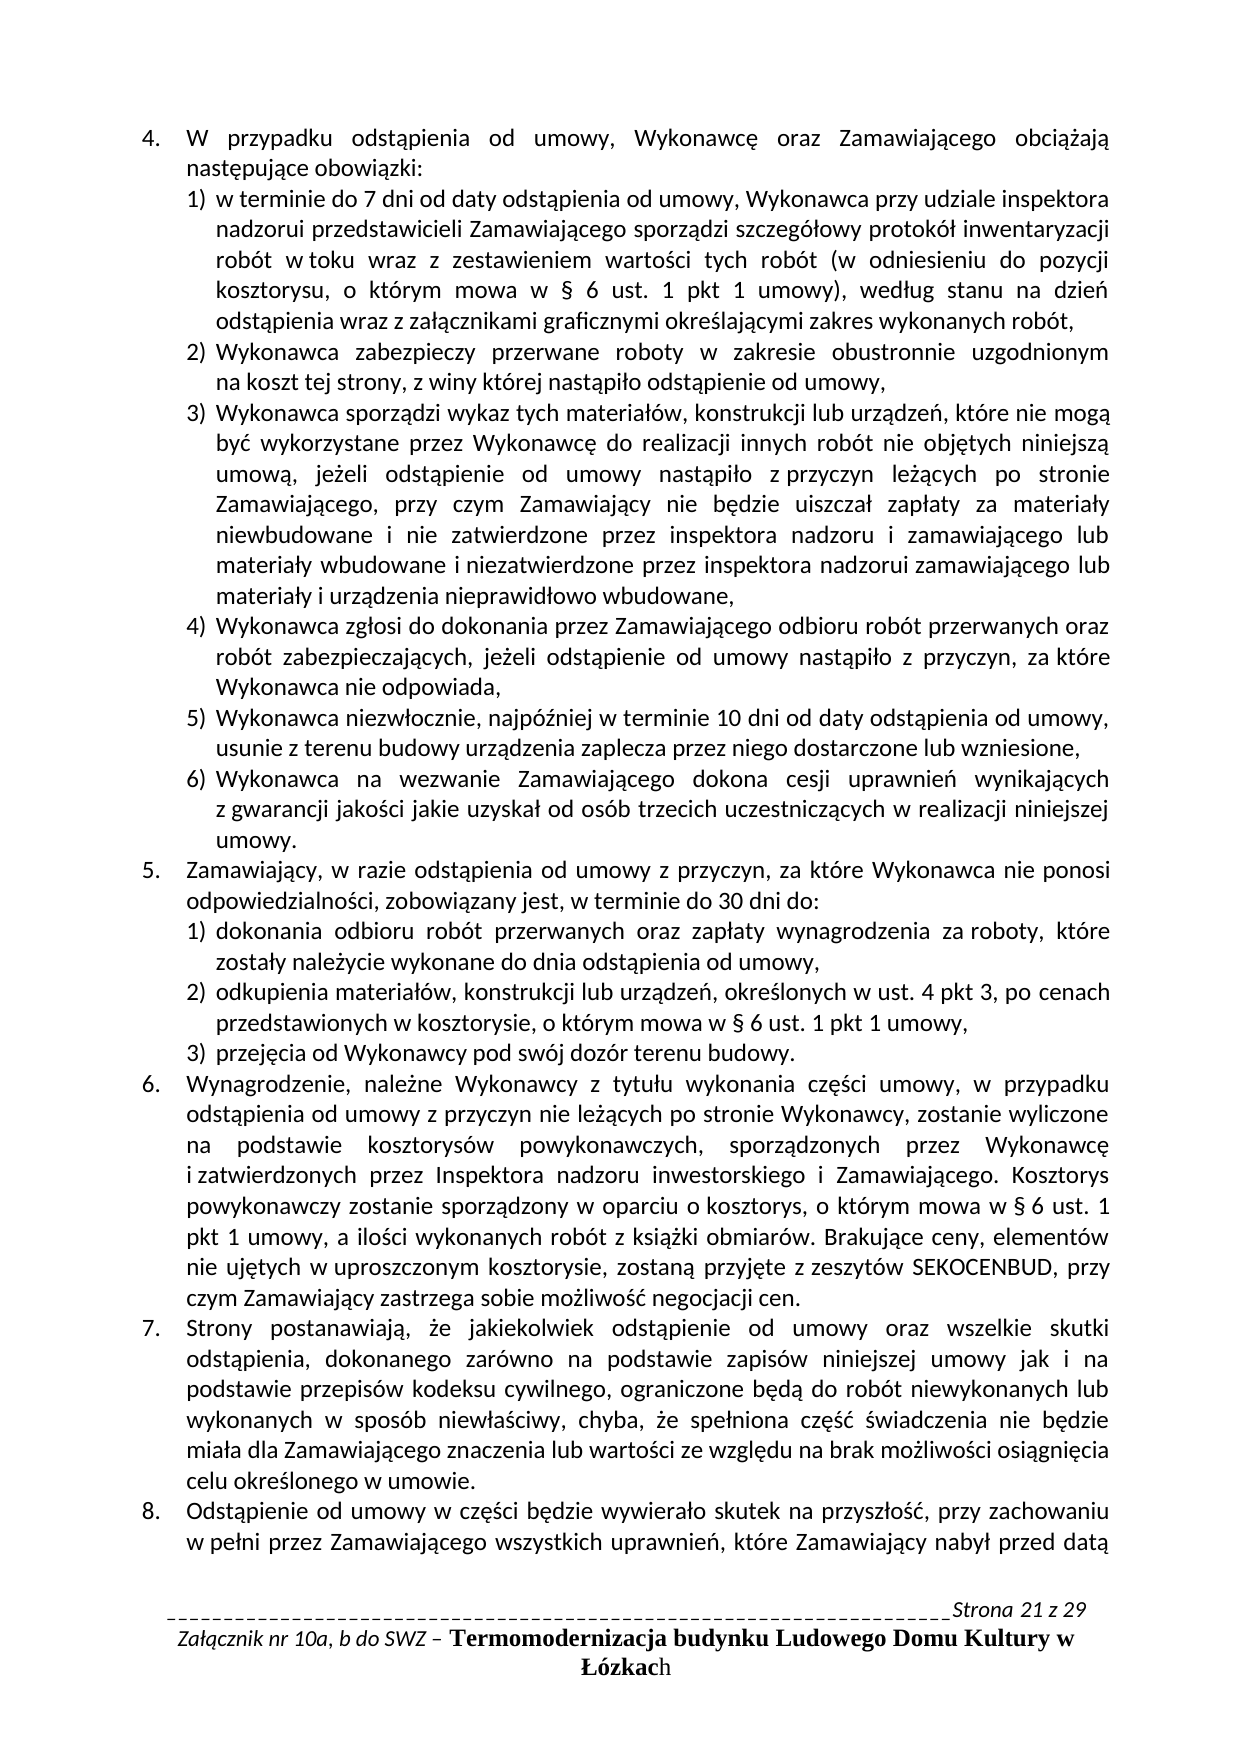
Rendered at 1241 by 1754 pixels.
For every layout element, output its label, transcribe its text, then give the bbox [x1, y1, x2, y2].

list Wykonawca niezwłocznie, najpóźniej w terminie 10 dni od daty odstąpienia od umowy, usunie z terenu budowy urządzenia zaplecza przez niego dostarczone lub wzniesione, [186, 702, 1110, 763]
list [142, 1495, 1110, 1556]
list Wykonawca sporządzi wykaz tych materiałów, konstrukcji lub urządzeń, które nie mogą być wykorzystane przez Wykonawcę do realizacji innych robót nie objętych niniejszą umową, jeżeli odstąpienie od umowy nastąpiło z przyczyn leżących po stronie Zamawiającego, przy czym Zamawiający nie będzie uiszczał zapłaty za materiały niewbudowane i nie zatwierdzone przez inspektora nadzoru i zamawiającego lub materiały wbudowane i niezatwierdzone przez inspektora nadzorui zamawiającego lub materiały i urządzenia nieprawidłowo wbudowane, [186, 397, 1110, 610]
list w terminie do 7 dni od daty odstąpienia od umowy, Wykonawca przy udziale inspektora nadzorui przedstawicieli Zamawiającego sporządzi szczegółowy protokół inwentaryzacji robót w toku wraz z zestawieniem wartości tych robót (w odniesieniu do pozycji kosztorysu, o którym mowa w § 6 ust. 1 pkt 1 umowy), według stanu na dzień odstąpienia wraz z załącznikami graficznymi określającymi zakres wykonanych robót, [186, 183, 1110, 336]
list Wykonawca zgłosi do dokonania przez Zamawiającego odbioru robót przerwanych oraz robót zabezpieczających, jeżeli odstąpienie od umowy nastąpiło z przyczyn, za które Wykonawca nie odpowiada, [186, 610, 1110, 702]
list Wykonawca na wezwanie Zamawiającego dokona cesji uprawnień wynikających z gwarancji jakości jakie uzyskał od osób trzecich uczestniczących w realizacji niniejszej umowy. [186, 763, 1110, 854]
list dokonania odbioru robót przerwanych oraz zapłaty wynagrodzenia za roboty, które zostały należycie wykonane do dnia odstąpienia od umowy, [186, 916, 1110, 977]
list Wykonawca zabezpieczy przerwane roboty w zakresie obustronnie uzgodnionym na koszt tej strony, z winy której nastąpiło odstąpienie od umowy, [186, 336, 1110, 397]
list W przypadku odstąpienia od umowy, Wykonawcę oraz Zamawiającego obciążają następujące obowiązki: [142, 122, 1110, 183]
list odkupienia materiałów, konstrukcji lub urządzeń, określonych w ust. 4 pkt 3, po cenach przedstawionych w kosztorysie, o którym mowa w § 6 ust. 1 pkt 1 umowy, [186, 977, 1110, 1038]
list Zamawiający, w razie odstąpienia od umowy z przyczyn, za które Wykonawca nie ponosi odpowiedzialności, zobowiązany jest, w terminie do 30 dni do: [142, 854, 1110, 916]
list Strony postanawiają, że jakiekolwiek odstąpienie od umowy oraz wszelkie skutki odstąpienia, dokonanego zarówno na podstawie zapisów niniejszej umowy jak i na podstawie przepisów kodeksu cywilnego, ograniczone będą do robót niewykonanych lub wykonanych w sposób niewłaściwy, chyba, że spełniona część świadczenia nie będzie miała dla Zamawiającego znaczenia lub wartości ze względu na brak możliwości osiągnięcia celu określonego w umowie. [142, 1312, 1110, 1495]
list przejęcia od Wykonawcy pod swój dozór terenu budowy. [186, 1038, 1110, 1068]
list Wynagrodzenie, należne Wykonawcy z tytułu wykonania części umowy, w przypadku odstąpienia od umowy z przyczyn nie leżących po stronie Wykonawcy, zostanie wyliczone na podstawie kosztorysów powykonawczych, sporządzonych przez Wykonawcę i zatwierdzonych przez Inspektora nadzoru inwestorskiego i Zamawiającego. Kosztorys powykonawczy zostanie sporządzony w oparciu o kosztorys, o którym mowa w § 6 ust. 1 pkt 1 umowy, a ilości wykonanych robót z książki obmiarów. Brakujące ceny, elementów nie ujętych w uproszczonym kosztorysie, zostaną przyjęte z zeszytów SEKOCENBUD, przy czym Zamawiający zastrzega sobie możliwość negocjacji cen. [142, 1068, 1110, 1312]
